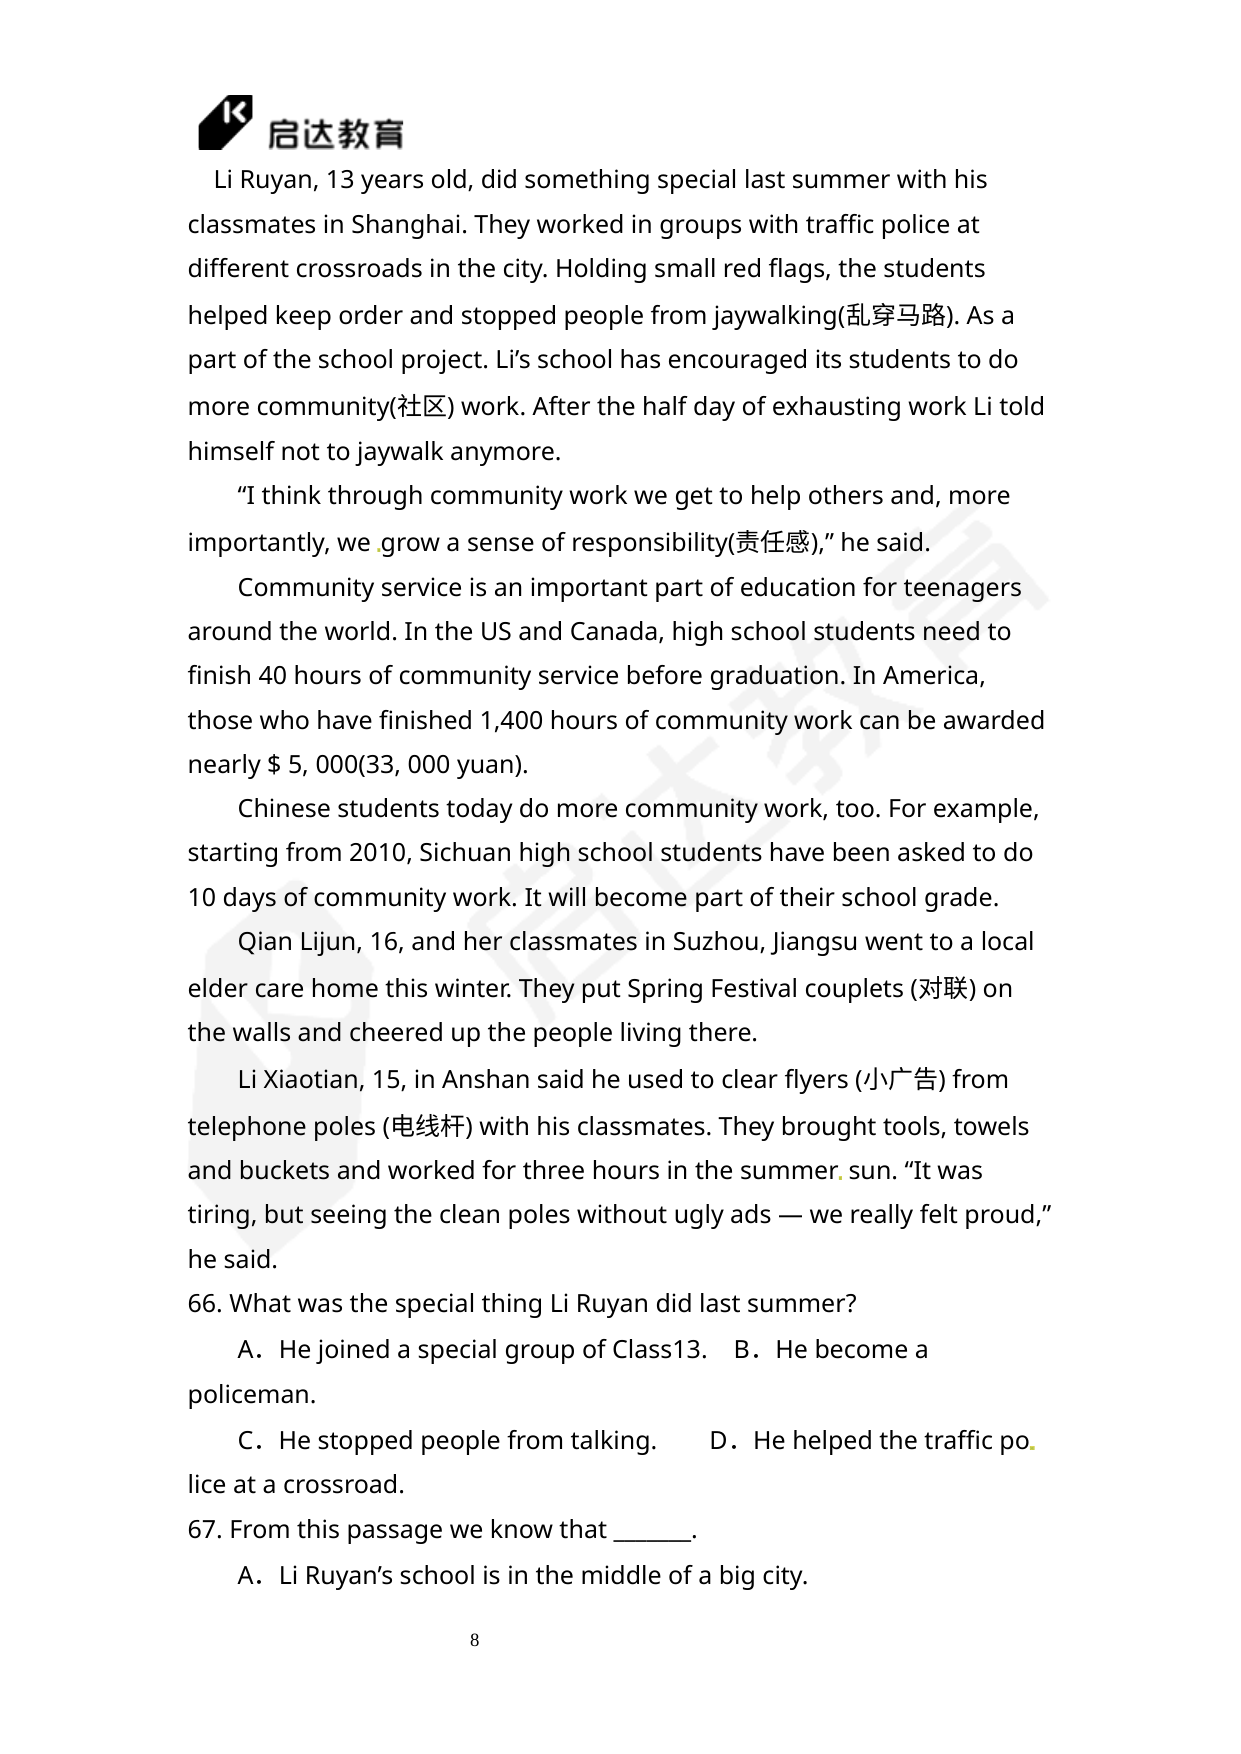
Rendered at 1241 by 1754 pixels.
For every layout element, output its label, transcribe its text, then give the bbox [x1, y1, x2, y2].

text 66. What was the special thing Li Ruyan did last summer? [187, 1286, 1053, 1320]
text 67. From this passage we know that _______. [187, 1511, 1053, 1545]
text “I think through community work we get to help others and, more importantly, we grow a sense of responsibility(责任感),” he said. [187, 477, 1053, 559]
text A．Li Ruyan’s school is in the middle of a big city. [187, 1556, 1053, 1592]
text Chinese students today do more community work, too. For example, starting from 2010, Sichuan high school students have been asked to do 10 days of community work. It will become part of their school grade. [187, 791, 1053, 913]
text Li Xiaotian, 15, in Anshan said he used to clear flyers (小广告) from telephone poles (电线杆) with his classmates. They brought tools, towels and buckets and worked for three hours in the summer sun. “It was tiring, but seeing the clean poles without ugly ads — we really felt proud,” he said. [187, 1059, 1053, 1275]
text Qian Lijun, 16, and her classmates in Suzhou, Jiangsu went to a local elder care home this winter. They put Spring Festival couplets (对联) on the walls and cheered up the people living there. [187, 924, 1053, 1049]
text Community service is an important part of education for teenagers around the world. In the US and Canada, high school students need to finish 40 hours of community service before graduation. In America, those who have finished 1,400 hours of community work can be awarded nearly $ 5, 000(33, 000 yuan). [187, 569, 1053, 781]
picture [198, 95, 404, 150]
text Li Ruyan, 13 years old, did something special last summer with his classmates in Shanghai. They worked in groups with traffic police at different crossroads in the city. Holding small red flags, the students helped keep order and stopped people from jaywalking(乱穿马路). As a part of the school project. Li’s school has encouraged its students to do more community(社区) work. After the half day of exhausting work Li told himself not to jaywalk anymore. [187, 162, 1053, 467]
text C．He stopped people from talking. D．He helped the traffic police at a crossroad. [187, 1421, 1053, 1501]
text A．He joined a special group of Class13. B．He become a policeman. [187, 1330, 1053, 1410]
